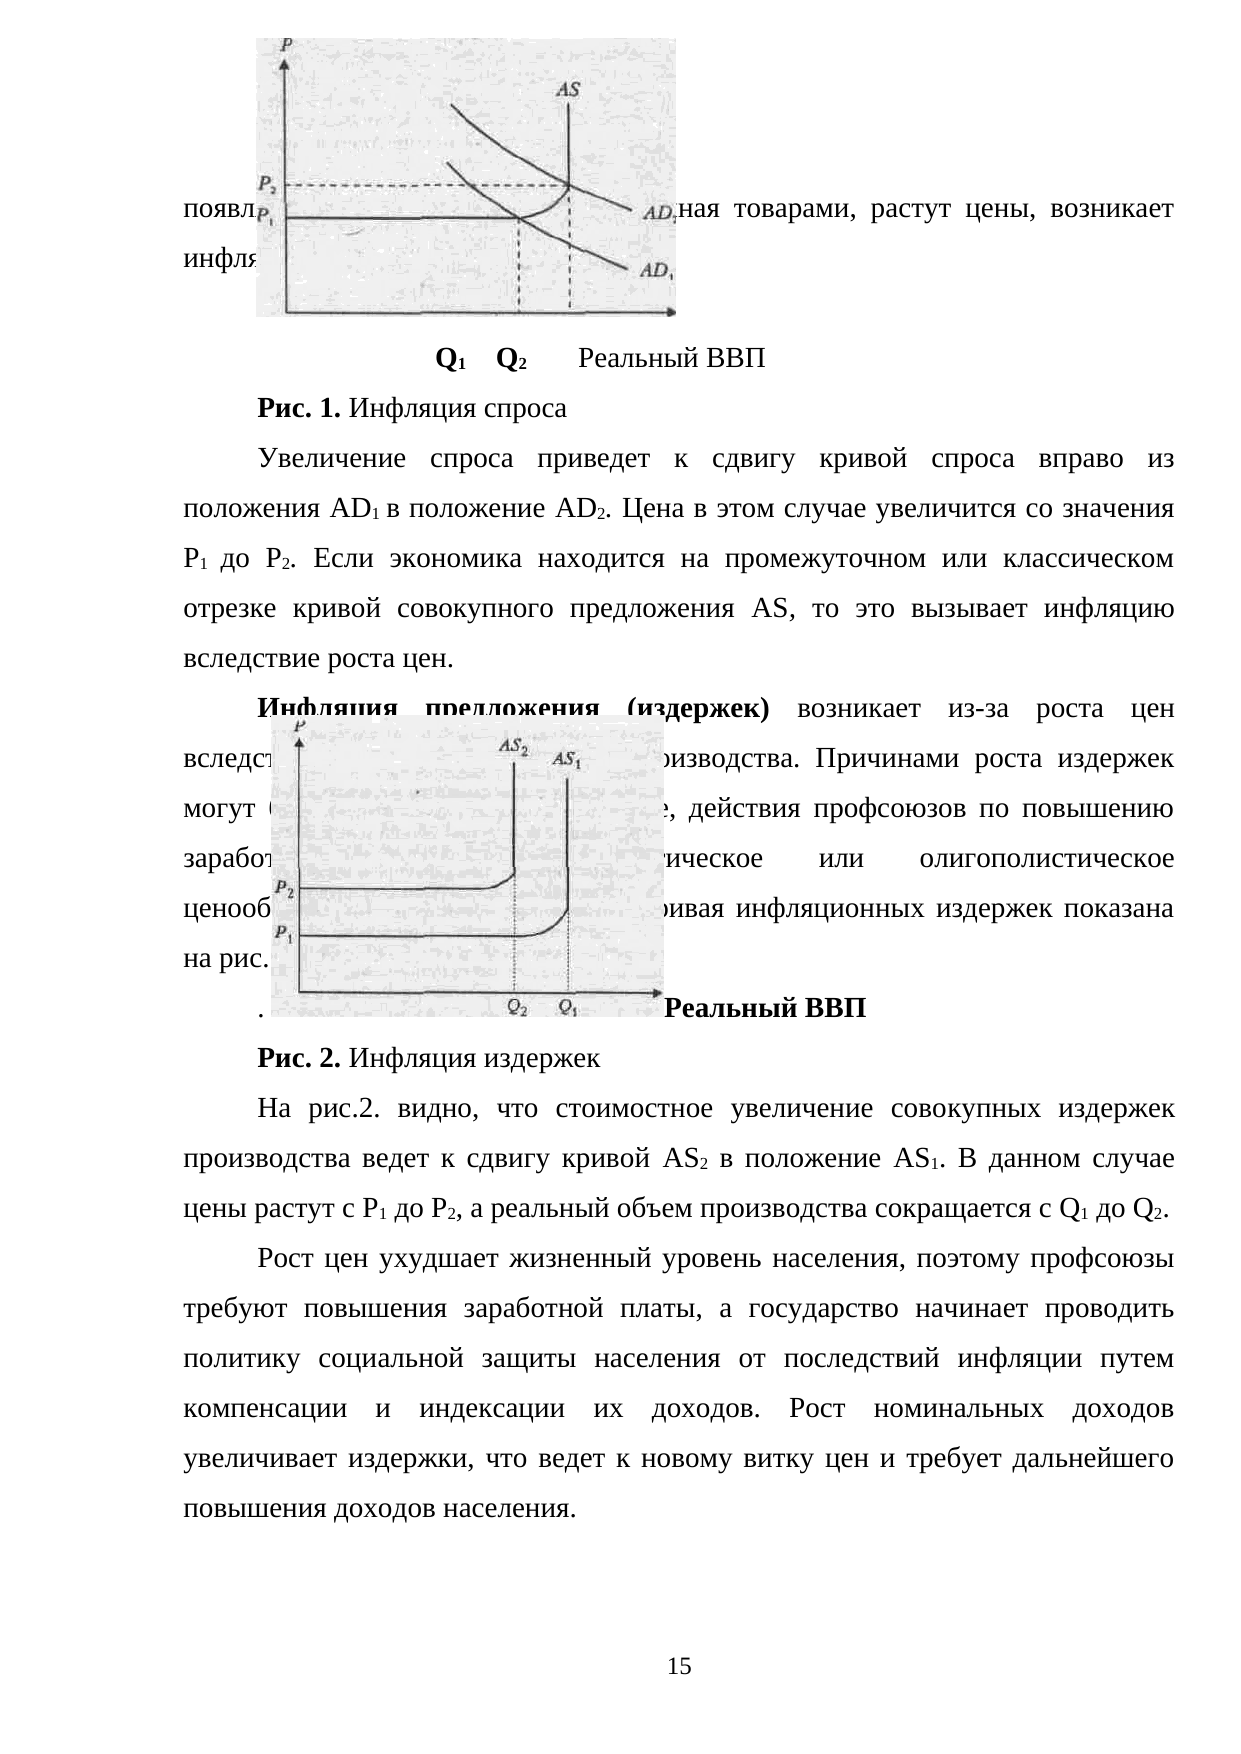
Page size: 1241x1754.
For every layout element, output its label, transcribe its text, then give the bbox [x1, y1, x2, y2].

subtitle Q1 Q2 Реальный ВВП [183, 327, 1175, 377]
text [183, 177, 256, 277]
text Рис. 2. Инфляция издержек [183, 1027, 1175, 1077]
picture [271, 715, 664, 1017]
text . Реальный ВВП [183, 977, 1175, 1027]
text Рис. 1. Инфляция спроса [183, 377, 1175, 427]
picture [256, 38, 676, 317]
text Рост цен ухудшает жизненный уровень населения, поэтому профсоюзы требуют повышения заработной платы, а государство начинает проводить политику социальной защиты населения от последствий инфляции путем компенсации и индексации их доходов. Рост номинальных доходов увеличивает издержки, что ведет к новому витку цен и требует дальнейшего повышения доходов населения. [183, 1227, 1175, 1527]
text Увеличение спроса приведет к сдвигу кривой спроса вправо из положения AD1 в положение AD2. Цена в этом случае увеличится со значения Р1 до Р2. Если экономика находится на промежуточном или классическом отрезке кривой совокупного предложения AS, то это вызывает инфляцию вследствие роста цен. [183, 427, 1175, 677]
text На рис.2. видно, что стоимостное увеличение совокупных издержек производства ведет к сдвигу кривой AS2 в положение AS1. В данном случае цены растут с Р1 до Р2, а реальный объем производства сокращается с Q1 до Q2. [183, 1077, 1175, 1227]
